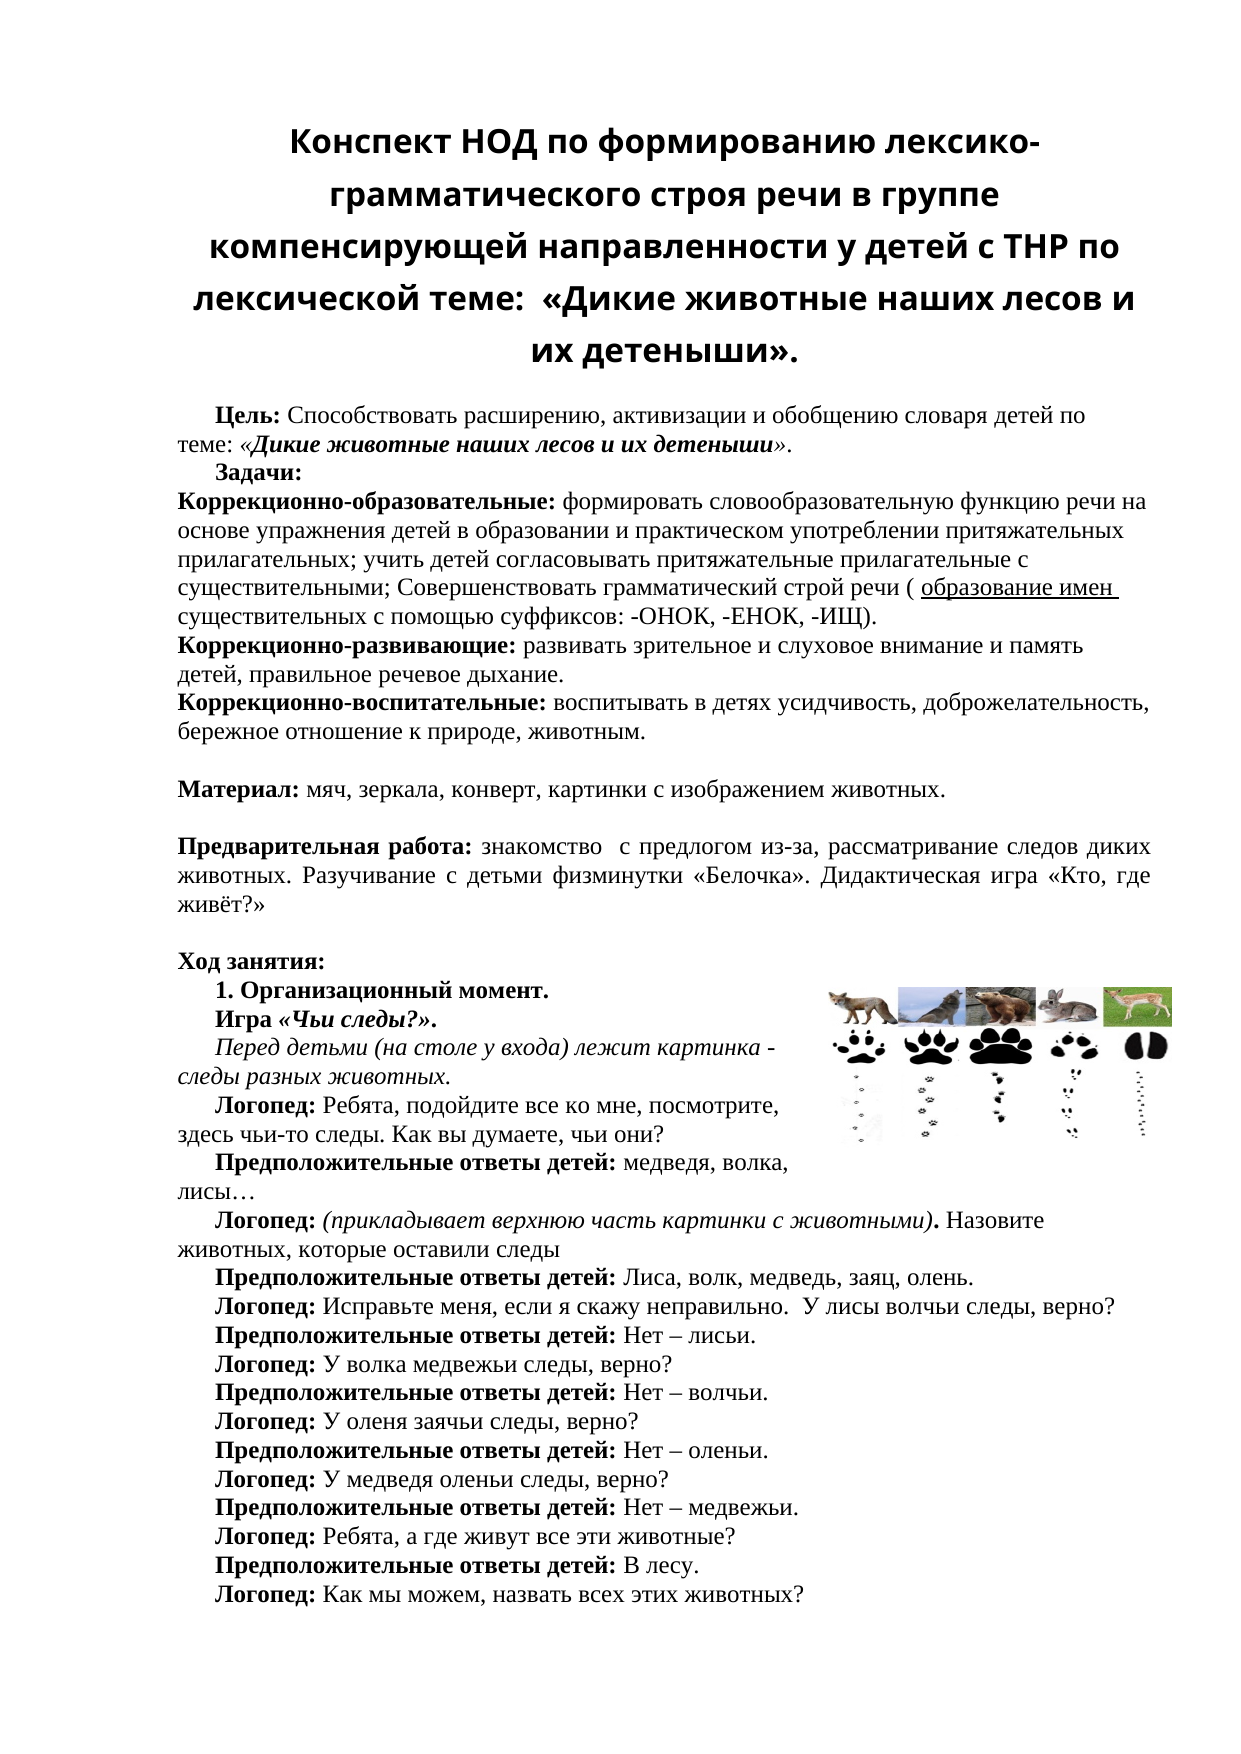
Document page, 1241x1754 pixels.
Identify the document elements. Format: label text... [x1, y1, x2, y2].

text Логопед: У оленя заячьи следы, верно? [177, 1406, 1152, 1435]
text Цель: Способствовать расширению, активизации и обобщению словаря детей по теме: «Дикие животные наших лесов и их детеныши». [177, 400, 1152, 457]
picture [1152, 987, 1172, 1158]
text Предположительные ответы детей: Нет – лисьи. [177, 1320, 1152, 1349]
text 1. Организационный момент. [177, 975, 1152, 1004]
text Коррекционно-воспитательные: воспитывать в детях усидчивость, доброжелательность, бережное отношение к природе, животным. [177, 687, 1152, 745]
text Коррекционно-образовательные: формировать словообразовательную функцию речи на основе упражнения детей в образовании и практическом употреблении притяжательных прилагательных; учить детей согласовывать притяжательные прилагательные с существительными; Совершенствовать грамматический строй речи ( образование имен существительных с помощью суффиксов: -ОНОК, -ЕНОК, -ИЩ). [177, 486, 1152, 630]
text Конспект НОД по формированию лексико-грамматического строя речи в группе компенсирующей направленности у детей с ТНР по лексической теме: «Дикие животные наших лесов и их детеныши». [177, 118, 1152, 372]
text Перед детьми (на столе у входа) лежит картинка - следы разных животных. [177, 1032, 1152, 1090]
text Логопед: Ребята, подойдите все ко мне, посмотрите, здесь чьи-то следы. Как вы думаете, чьи они? [177, 1090, 1152, 1147]
text Предположительные ответы детей: Лиса, волк, медведь, заяц, олень. [177, 1262, 1152, 1291]
text Логопед: Как мы можем, назвать всех этих животных? [177, 1579, 1152, 1607]
text Предположительные ответы детей: медведя, волка, лисы… [177, 1147, 1152, 1205]
text Задачи: [177, 457, 1152, 486]
text Предположительные ответы детей: Нет – медвежьи. [177, 1492, 1152, 1521]
text Логопед: У волка медвежьи следы, верно? [177, 1349, 1152, 1377]
text Предварительная работа: знакомство с предлогом из-за, рассматривание следов диких животных. Разучивание с детьми физминутки «Белочка». Дидактическая игра «Кто, где живёт?» [177, 831, 1152, 917]
text Ход занятия: [177, 946, 1152, 975]
text Логопед: Ребята, а где живут все эти животные? [177, 1521, 1152, 1550]
text Материал: мяч, зеркала, конверт, картинки с изображением животных. [177, 774, 1152, 802]
text Предположительные ответы детей: Нет – оленьи. [177, 1435, 1152, 1464]
text Логопед: У медведя оленьи следы, верно? [177, 1464, 1152, 1492]
text Логопед: (прикладывает верхнюю часть картинки с животными). Назовите животных, которые оставили следы [177, 1205, 1152, 1262]
text Игра «Чьи следы?». [177, 1004, 1152, 1032]
text Предположительные ответы детей: Нет – волчьи. [177, 1377, 1152, 1406]
text Логопед: Исправьте меня, если я скажу неправильно. У лисы волчьи следы, верно? [177, 1291, 1152, 1320]
text Коррекционно-развивающие: развивать зрительное и слуховое внимание и память детей, правильное речевое дыхание. [177, 630, 1152, 687]
text Предположительные ответы детей: В лесу. [177, 1550, 1152, 1579]
